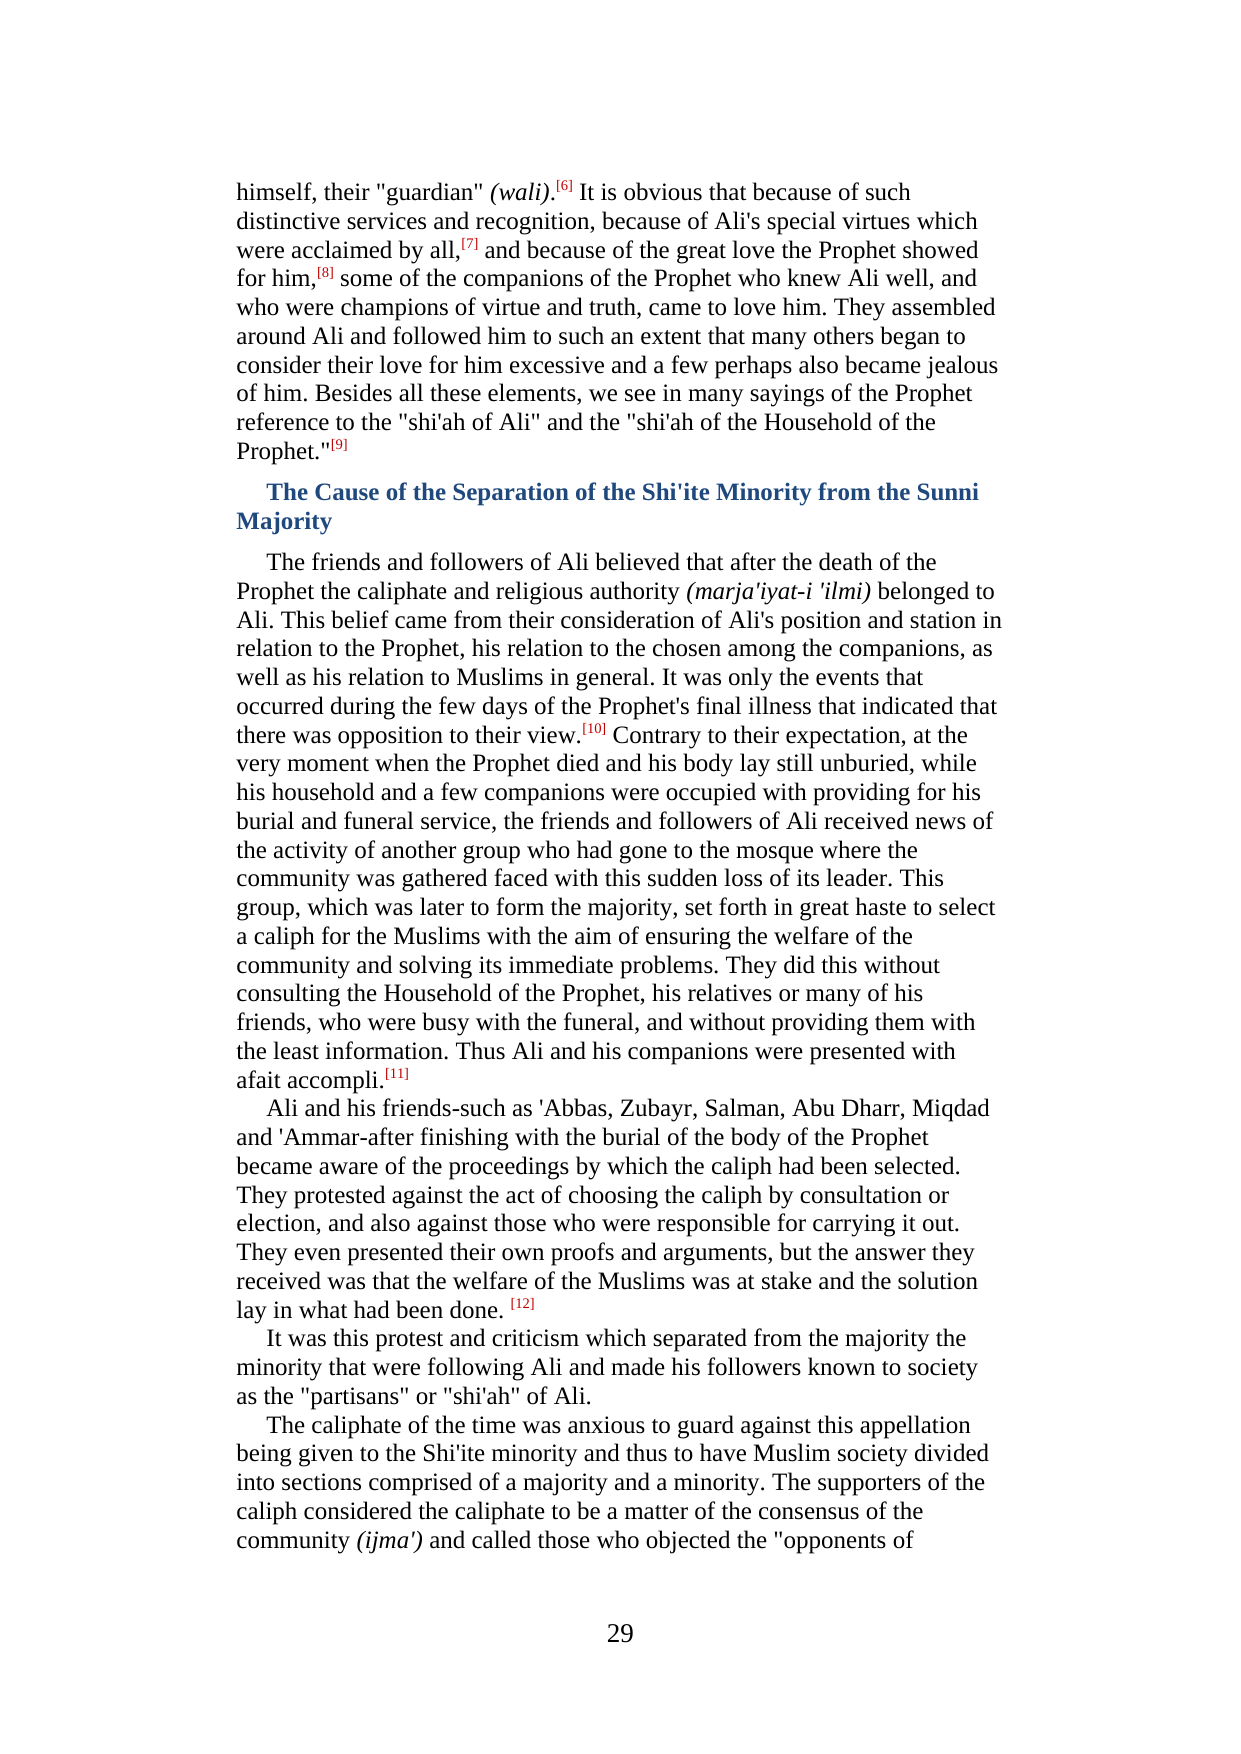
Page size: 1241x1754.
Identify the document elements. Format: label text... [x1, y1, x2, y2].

text The friends and followers of Ali believed that after the death of the Prophet the caliphate and religious authority (marja'iyat-i 'ilmi) belonged to Ali. This belief came from their consideration of Ali's position and station in relation to the Prophet, his relation to the chosen among the companions, as well as his relation to Muslims in general. It was only the events that occurred during the few days of the Prophet's final illness that indicated that there was opposition to their view.[10] Contrary to their expectation, at the very moment when the Prophet died and his body lay still unburied, while his household and a few companions were occupied with providing for his burial and funeral service, the friends and followers of Ali received news of the activity of another group who had gone to the mosque where the community was gathered faced with this sudden loss of its leader. This group, which was later to form the majority, set forth in great haste to select a caliph for the Muslims with the aim of ensuring the welfare of the community and solving its immediate problems. They did this without consulting the Household of the Prophet, his relatives or many of his friends, who were busy with the funeral, and without providing them with the least information. Thus Ali and his companions were presented with afait accompli.[11] [236, 547, 1004, 1093]
text Ali and his friends-such as 'Abbas, Zubayr, Salman, Abu Dharr, Miqdad and 'Ammar-after finishing with the burial of the body of the Prophet became aware of the proceedings by which the caliph had been selected. They protested against the act of choosing the caliph by consultation or election, and also against those who were responsible for carrying it out. They even presented their own proofs and arguments, but the answer they received was that the welfare of the Muslims was at stake and the solution lay in what had been done. [12] [236, 1093, 1004, 1323]
subtitle The Cause of the Separation of the Shi'ite Minority from the Sunni Majority [236, 477, 1004, 535]
text It was this protest and criticism which separated from the majority the minority that were following Ali and made his followers known to society as the "partisans" or "shi'ah" of Ali. [236, 1323, 1004, 1410]
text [236, 1410, 1004, 1553]
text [236, 177, 1004, 465]
